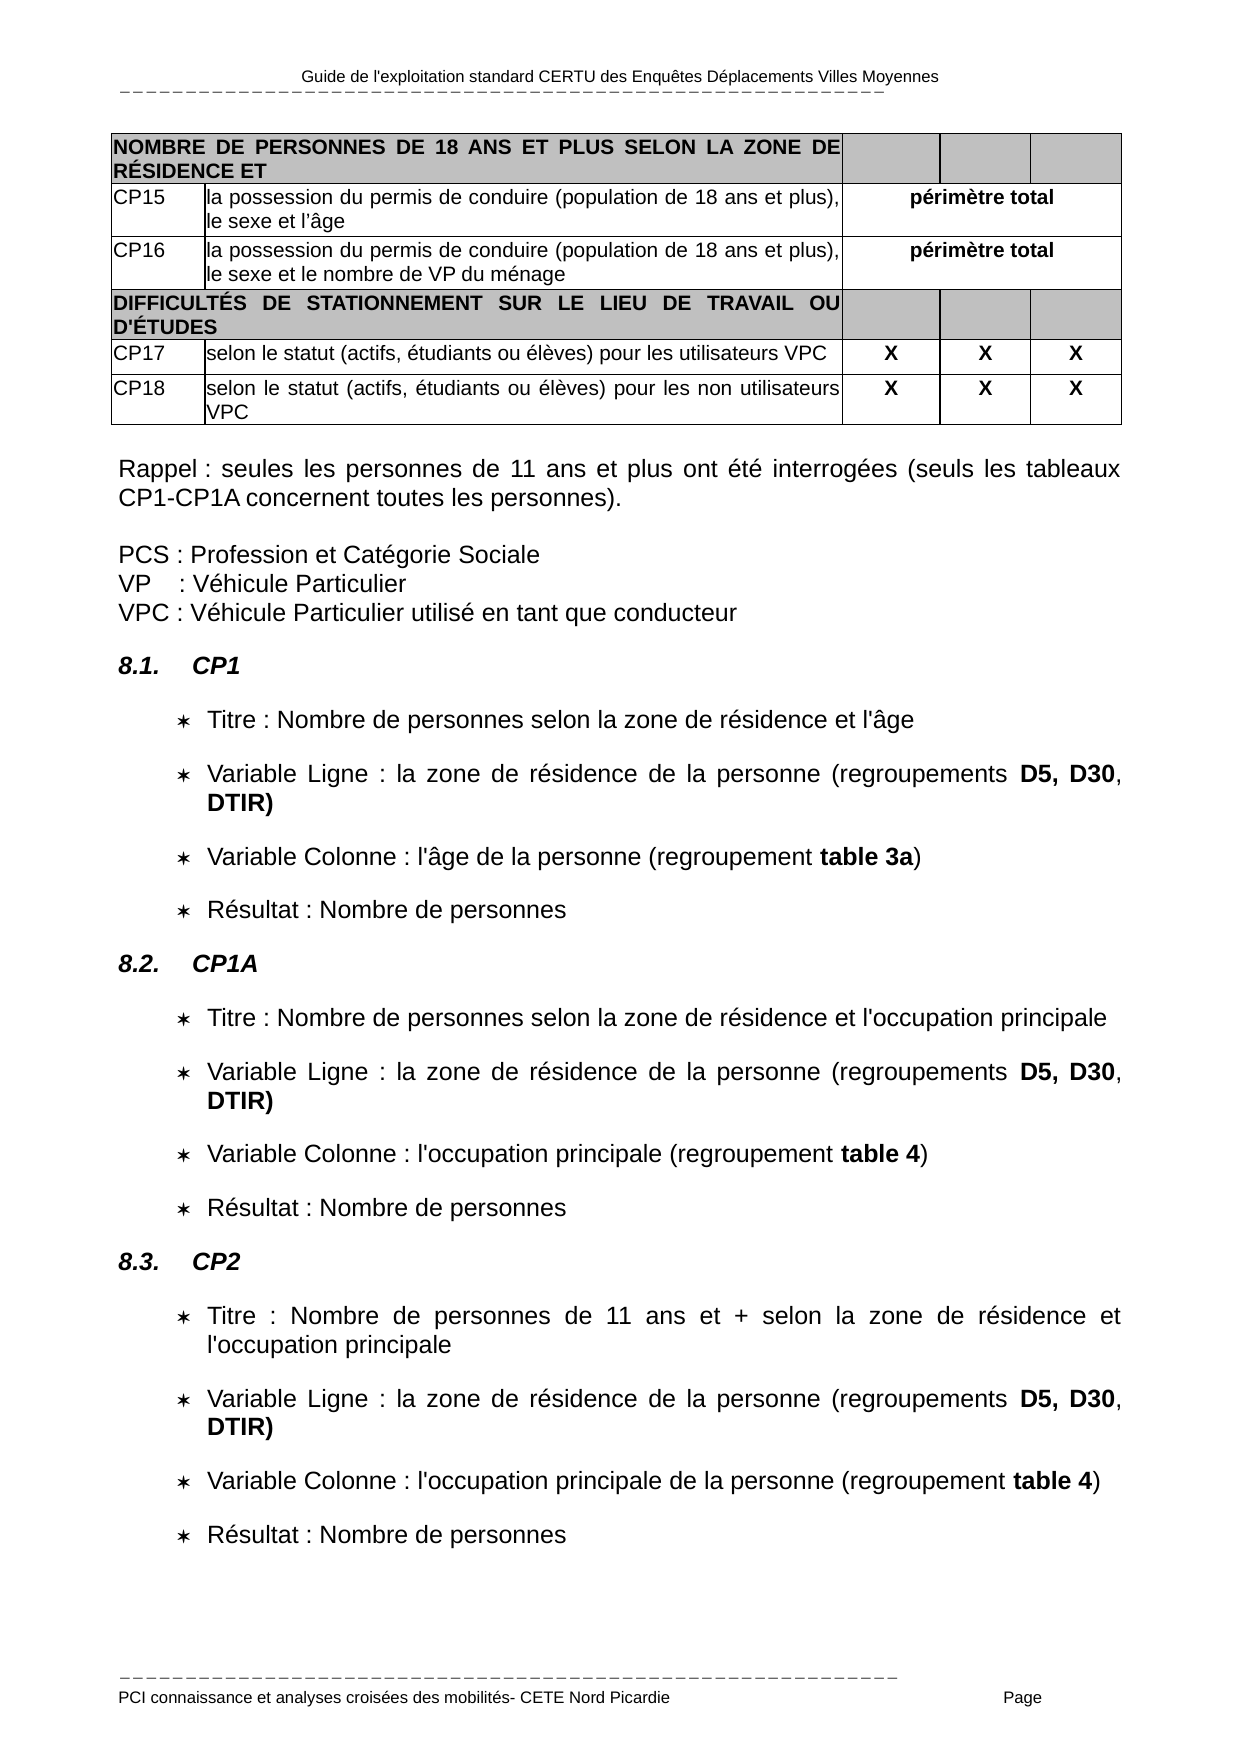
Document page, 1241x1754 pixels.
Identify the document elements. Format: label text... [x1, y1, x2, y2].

subtitle CP1A [118, 949, 1122, 978]
table_cell [1031, 134, 1121, 183]
table_cell X [843, 340, 939, 374]
list Titre : Nombre de personnes de 11 ans et + selon la zone de résidence et l'occupation principale [177, 1301, 1122, 1358]
table_cell DIFFICULTÉS DE STATIONNEMENT SUR LE LIEU DE TRAVAIL OU D'ÉTUDES [112, 290, 842, 339]
list Résultat : Nombre de personnes [177, 895, 1122, 924]
table_cell [843, 134, 939, 183]
list Résultat : Nombre de personnes [177, 1520, 1122, 1549]
list Variable Colonne : l'occupation principale de la personne (regroupement table 4) [177, 1466, 1122, 1495]
text VPC : Véhicule Particulier utilisé en tant que conducteur [118, 598, 1122, 626]
table_cell périmètre total [843, 184, 1121, 236]
subtitle CP1 [118, 651, 1122, 680]
table_cell [843, 290, 939, 339]
list Variable Ligne : la zone de résidence de la personne (regroupements D5, D30, DTIR) [177, 1057, 1122, 1114]
table_cell X [941, 375, 1030, 424]
table_cell X [1031, 375, 1121, 424]
text VP : Véhicule Particulier [118, 569, 1122, 598]
table_cell selon le statut (actifs, étudiants ou élèves) pour les non utilisateurs VPC [206, 375, 842, 424]
list Résultat : Nombre de personnes [177, 1193, 1122, 1222]
table_cell selon le statut (actifs, étudiants ou élèves) pour les utilisateurs VPC [206, 340, 842, 374]
table_cell CP17 [112, 340, 204, 374]
table_cell CP16 [112, 237, 204, 289]
table_cell X [1031, 340, 1121, 374]
table_cell [941, 290, 1030, 339]
table_cell X [843, 375, 939, 424]
table_cell CP15 [112, 184, 204, 236]
list Variable Colonne : l'occupation principale (regroupement table 4) [177, 1139, 1122, 1168]
subtitle CP2 [118, 1247, 1122, 1276]
table_cell la possession du permis de conduire (population de 18 ans et plus), le sexe et le nombre de VP du ménage [206, 237, 842, 289]
list Variable Ligne : la zone de résidence de la personne (regroupements D5, D30, DTIR) [177, 759, 1122, 817]
table_cell CP18 [112, 375, 204, 424]
list Titre : Nombre de personnes selon la zone de résidence et l'âge [177, 705, 1122, 734]
table_cell [941, 134, 1030, 183]
table_cell la possession du permis de conduire (population de 18 ans et plus), le sexe et l’âge [206, 184, 842, 236]
list Variable Colonne : l'âge de la personne (regroupement table 3a) [177, 842, 1122, 870]
text Rappel : seules les personnes de 11 ans et plus ont été interrogées (seuls les tableaux CP1-CP1A concernent toutes les personnes). [118, 454, 1122, 511]
table_cell [1031, 290, 1121, 339]
table_cell périmètre total [843, 237, 1121, 289]
table_cell X [941, 340, 1030, 374]
list Titre : Nombre de personnes selon la zone de résidence et l'occupation principale [177, 1003, 1122, 1032]
table_cell NOMBRE DE PERSONNES DE 18 ANS ET PLUS SELON LA ZONE DE RÉSIDENCE ET [112, 134, 842, 183]
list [177, 1383, 1122, 1441]
text PCS : Profession et Catégorie Sociale [118, 540, 1122, 569]
